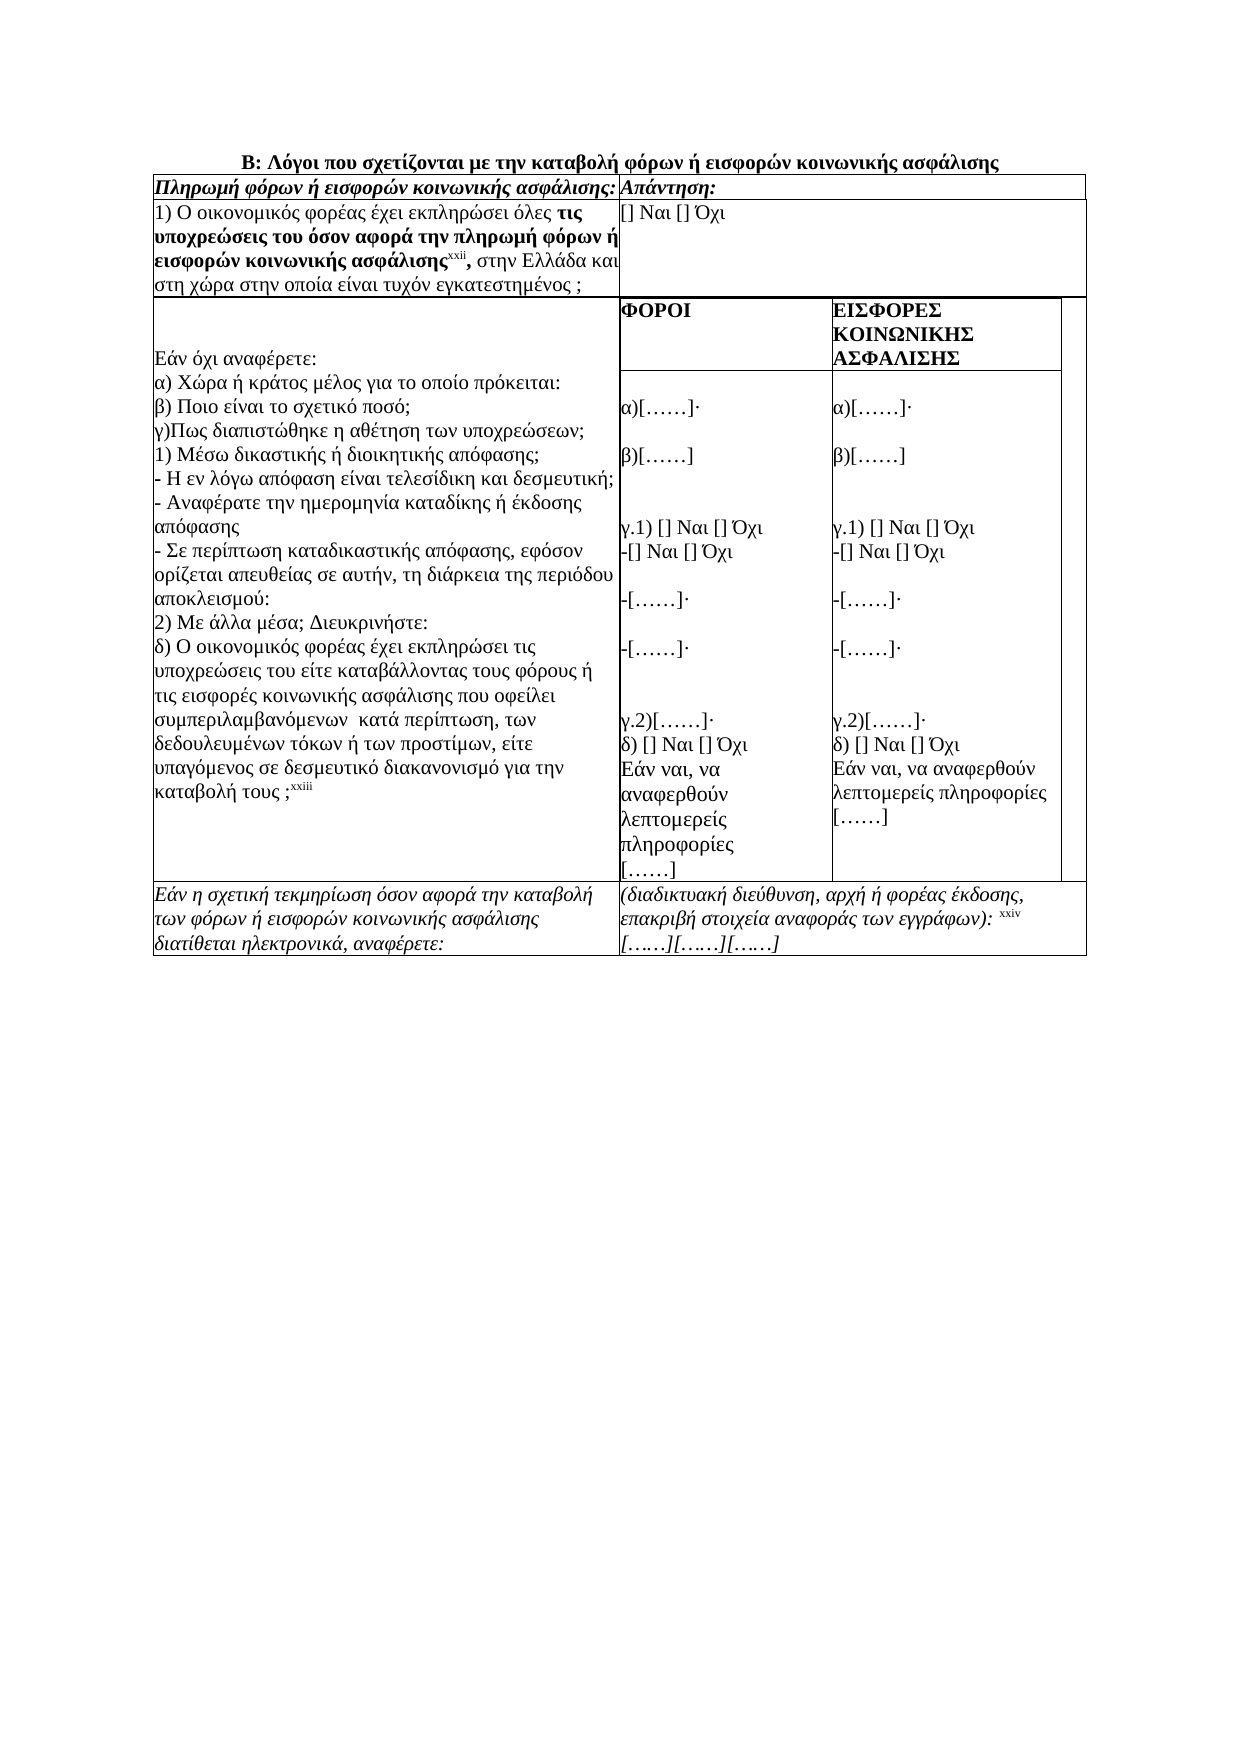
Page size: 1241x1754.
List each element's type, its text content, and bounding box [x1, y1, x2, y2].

table_cell [621, 371, 832, 881]
table_cell 1) Ο οικονομικός φορέας έχει εκπληρώσει όλες τις υποχρεώσεις του όσον αφορά την πληρωμή φόρων ή εισφορών κοινωνικής ασφάλισης, στην Ελλάδα και στη χώρα στην οποία είναι τυχόν εγκατεστημένος ; [154, 200, 619, 296]
text Β: Λόγοι που σχετίζονται με την καταβολή φόρων ή εισφορών κοινωνικής ασφάλισης [187, 150, 1053, 174]
table_header Απάντηση: [620, 175, 1085, 199]
table_cell [621, 299, 832, 370]
table_cell [1062, 298, 1086, 881]
table_cell [833, 371, 1061, 881]
table_cell Εάν όχι αναφέρετε: α) Χώρα ή κράτος μέλος για το οποίο πρόκειται: β) Ποιο είναι το σχετικό ποσό; γ)Πως διαπιστώθηκε η αθέτηση των υποχρεώσεων; 1) Μέσω δικαστικής ή διοικητικής απόφασης; - Η εν λόγω απόφαση είναι τελεσίδικη και δεσμευτική; - Αναφέρατε την ημερομηνία καταδίκης ή έκδοσης απόφασης - Σε περίπτωση καταδικαστικής απόφασης, εφόσον ορίζεται απευθείας σε αυτήν, τη διάρκεια της περιόδου αποκλεισμού: 2) Με άλλα μέσα; Διευκρινήστε: δ) Ο οικονομικός φορέας έχει εκπληρώσει τις υποχρεώσεις του είτε καταβάλλοντας τους φόρους ή τις εισφορές κοινωνικής ασφάλισης που οφείλει συμπεριλαμβανόμενων κατά περίπτωση, των δεδουλευμένων τόκων ή των προστίμων, είτε υπαγόμενος σε δεσμευτικό διακανονισμό για την καταβολή τους ; [154, 298, 619, 881]
table_cell Εάν η σχετική τεκμηρίωση όσον αφορά την καταβολή των φόρων ή εισφορών κοινωνικής ασφάλισης διατίθεται ηλεκτρονικά, αναφέρετε: [154, 882, 619, 954]
table_cell (διαδικτυακή διεύθυνση, αρχή ή φορέας έκδοσης, επακριβή στοιχεία αναφοράς των εγγράφων): [……][……][……] [620, 882, 1086, 954]
table_cell [] Ναι [] Όχι [620, 200, 1086, 296]
table_cell [833, 299, 1061, 370]
table_header Πληρωμή φόρων ή εισφορών κοινωνικής ασφάλισης: [154, 175, 619, 199]
